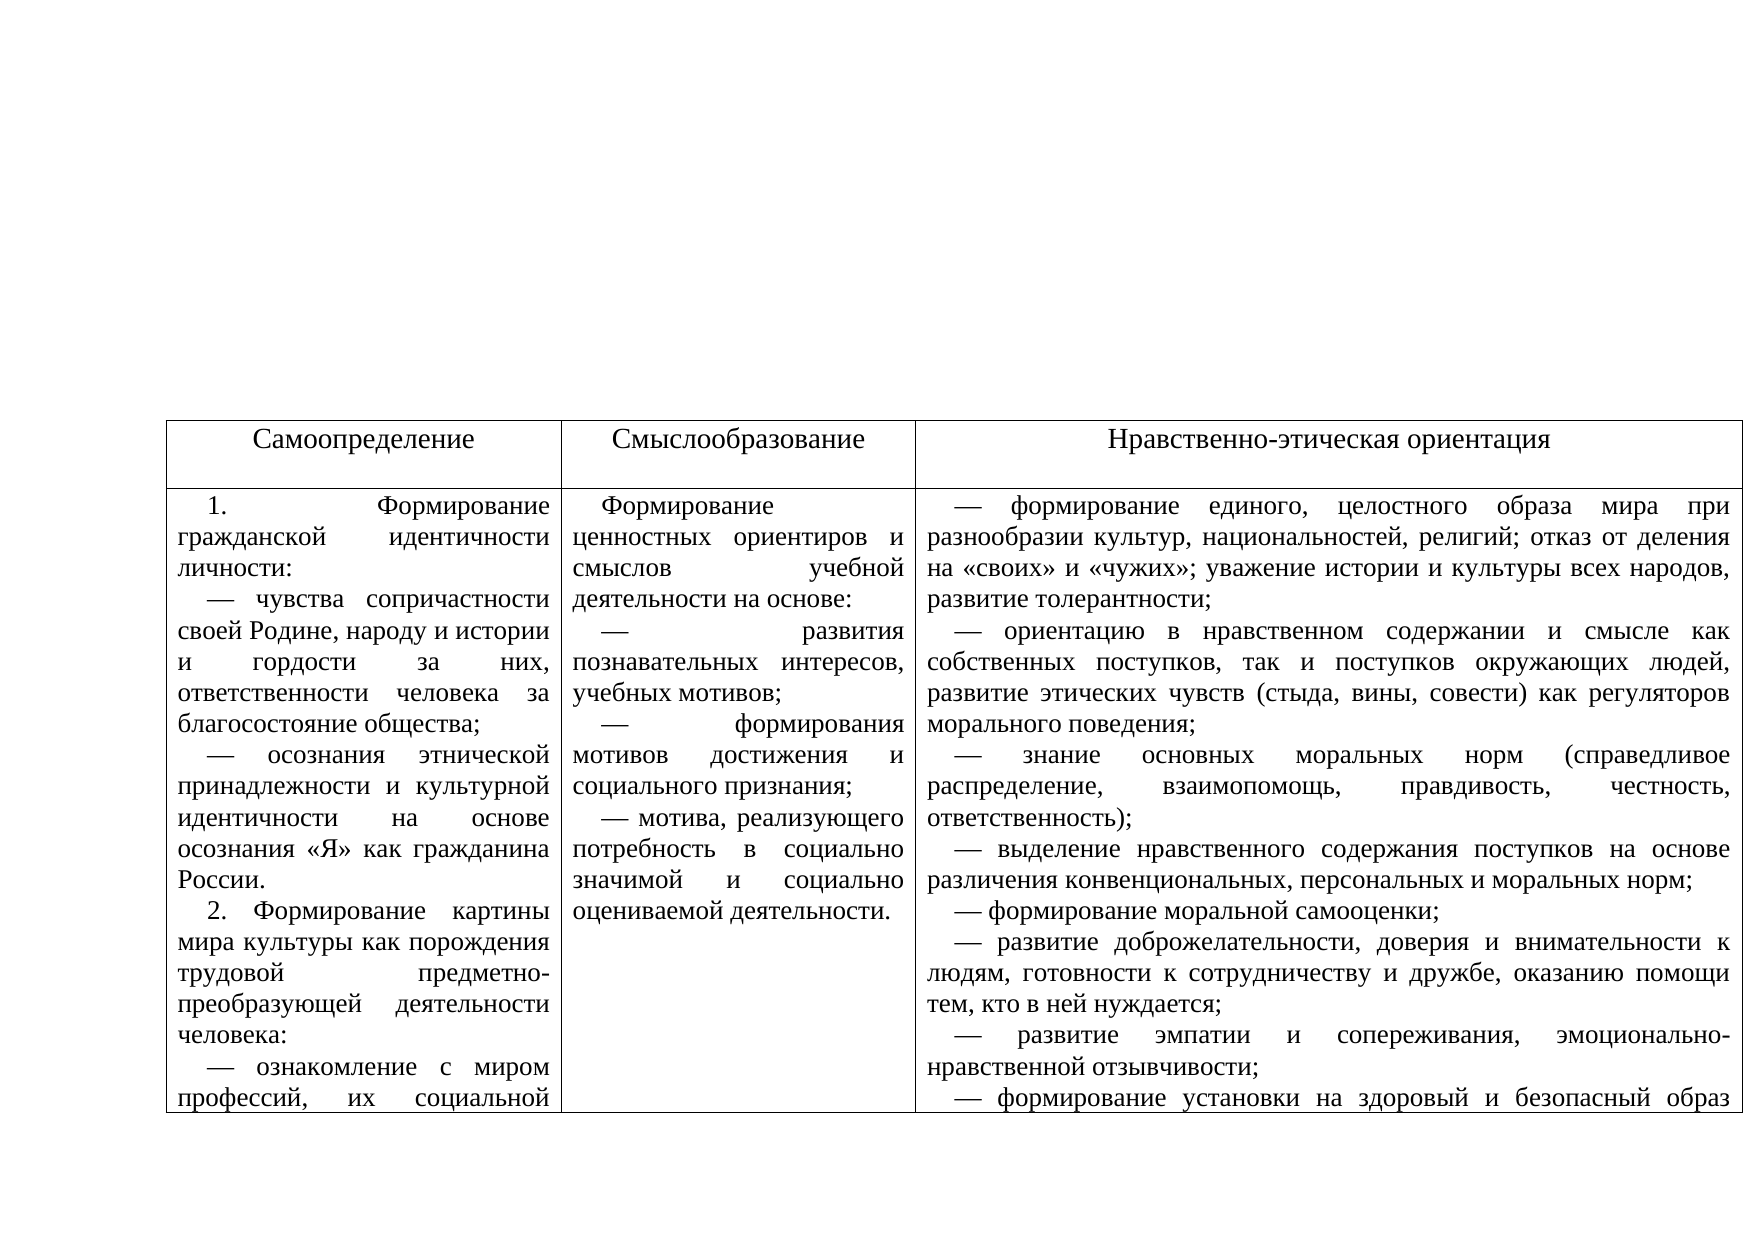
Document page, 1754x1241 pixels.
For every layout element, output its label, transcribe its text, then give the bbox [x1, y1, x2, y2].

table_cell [916, 489, 1742, 1112]
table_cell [167, 489, 561, 1112]
table_header Смыслообразование [562, 421, 915, 488]
table_header Самоопределение [167, 421, 561, 488]
table_header Нравственно-этическая ориентация [916, 421, 1742, 488]
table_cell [562, 489, 915, 1112]
